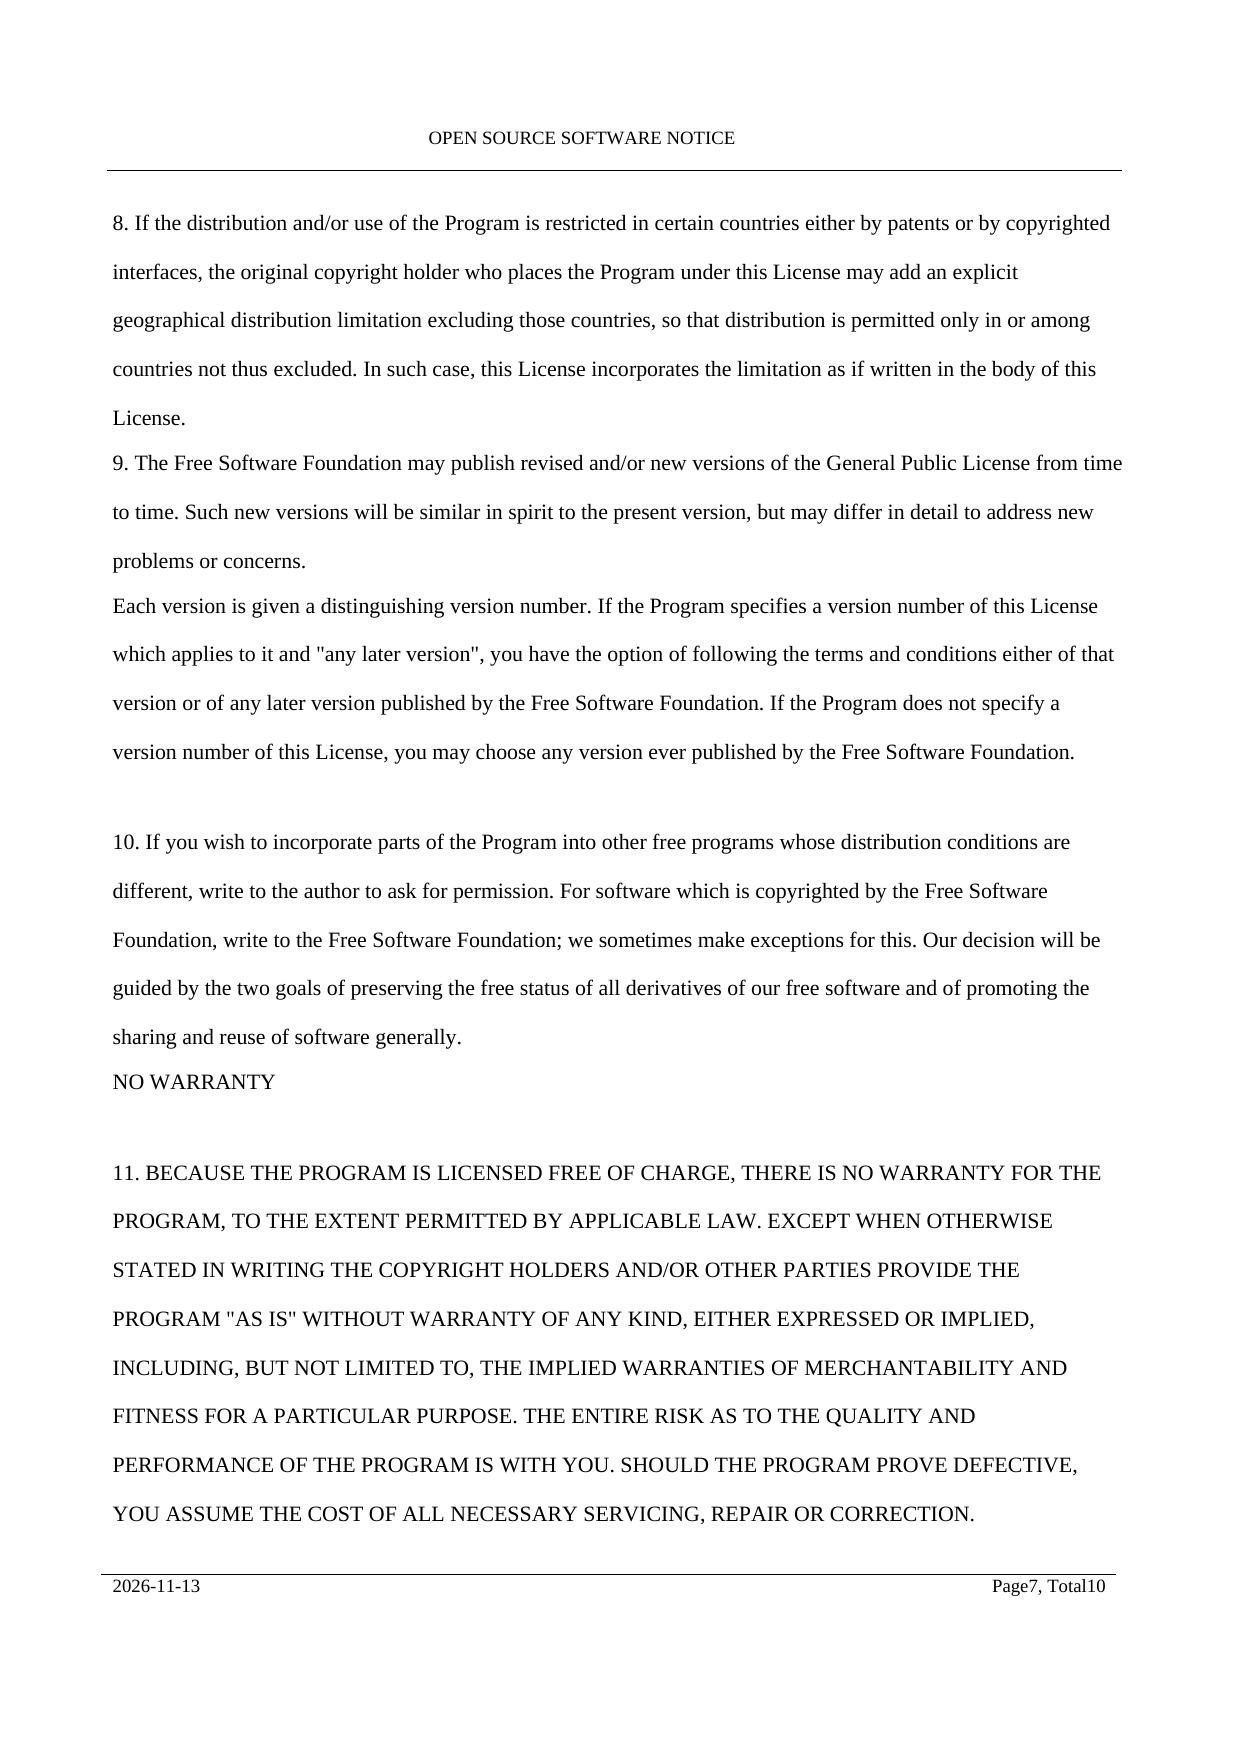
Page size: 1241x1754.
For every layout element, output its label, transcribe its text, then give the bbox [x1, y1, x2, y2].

text 8. If the distribution and/or use of the Program is restricted in certain countries either by patents or by copyrighted interfaces, the original copyright holder who places the Program under this License may add an explicit geographical distribution limitation excluding those countries, so that distribution is permitted only in or among countries not thus excluded. In such case, this License incorporates the limitation as if written in the body of this License. [112, 206, 1128, 434]
text 11. BECAUSE THE PROGRAM IS LICENSED FREE OF CHARGE, THERE IS NO WARRANTY FOR THE PROGRAM, TO THE EXTENT PERMITTED BY APPLICABLE LAW. EXCEPT WHEN OTHERWISE STATED IN WRITING THE COPYRIGHT HOLDERS AND/OR OTHER PARTIES PROVIDE THE PROGRAM "AS IS" WITHOUT WARRANTY OF ANY KIND, EITHER EXPRESSED OR IMPLIED, INCLUDING, BUT NOT LIMITED TO, THE IMPLIED WARRANTIES OF MERCHANTABILITY AND FITNESS FOR A PARTICULAR PURPOSE. THE ENTIRE RISK AS TO THE QUALITY AND PERFORMANCE OF THE PROGRAM IS WITH YOU. SHOULD THE PROGRAM PROVE DEFECTIVE, YOU ASSUME THE COST OF ALL NECESSARY SERVICING, REPAIR OR CORRECTION. [112, 1156, 1128, 1529]
text NO WARRANTY [112, 1066, 1128, 1098]
text 9. The Free Software Foundation may publish revised and/or new versions of the General Public License from time to time. Such new versions will be similar in spirit to the present version, but may differ in detail to address new problems or concerns. [112, 446, 1128, 576]
text 10. If you wish to incorporate parts of the Program into other free programs whose distribution conditions are different, write to the author to ask for permission. For software which is copyrighted by the Free Software Foundation, write to the Free Software Foundation; we sometimes make exceptions for this. Our decision will be guided by the two goals of preserving the free status of all derivatives of our free software and of promoting the sharing and reuse of software generally. [112, 826, 1128, 1053]
text Each version is given a distinguishing version number. If the Program specifies a version number of this License which applies to it and "any later version", you have the option of following the terms and conditions either of that version or of any later version published by the Free Software Foundation. If the Program does not specify a version number of this License, you may choose any version ever published by the Free Software Foundation. [112, 589, 1128, 768]
